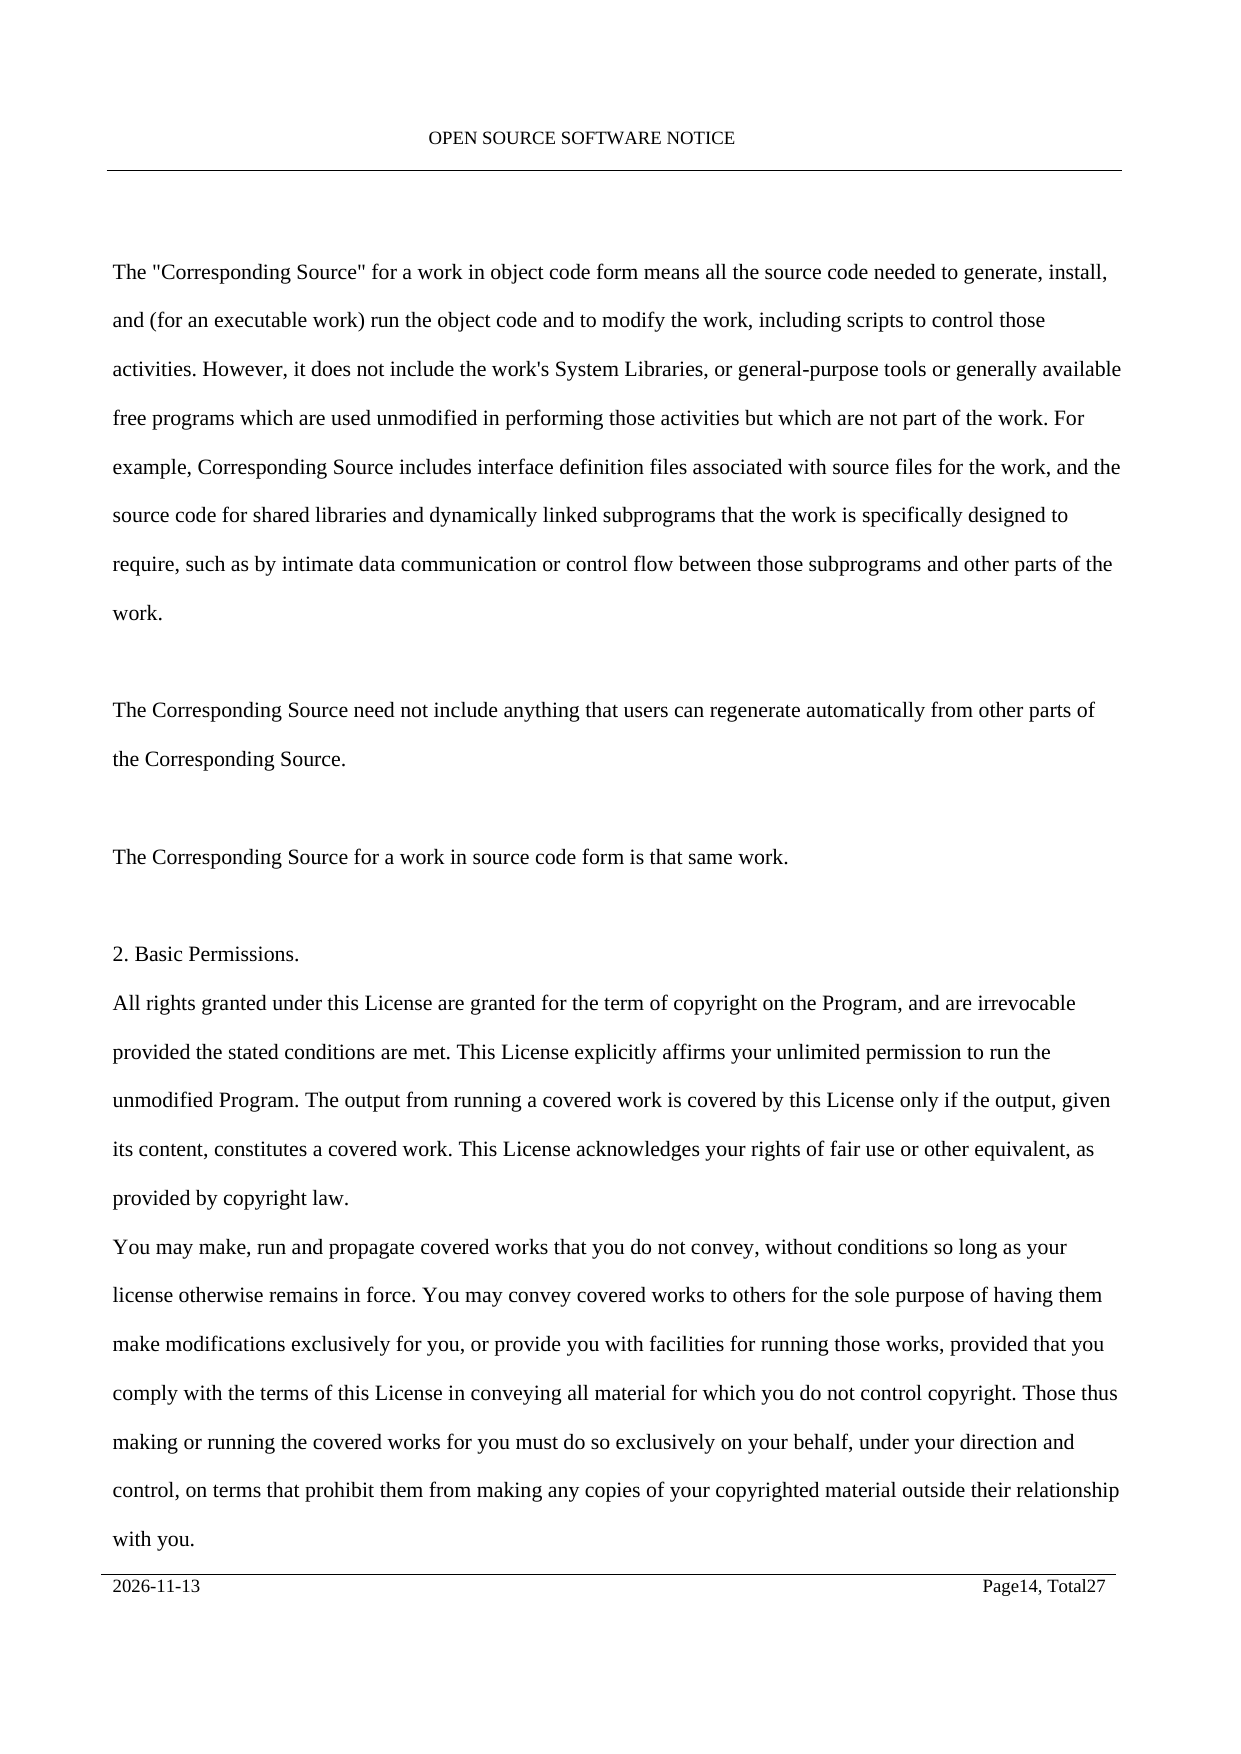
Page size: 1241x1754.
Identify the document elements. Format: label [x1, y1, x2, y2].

text [112, 206, 1128, 1555]
